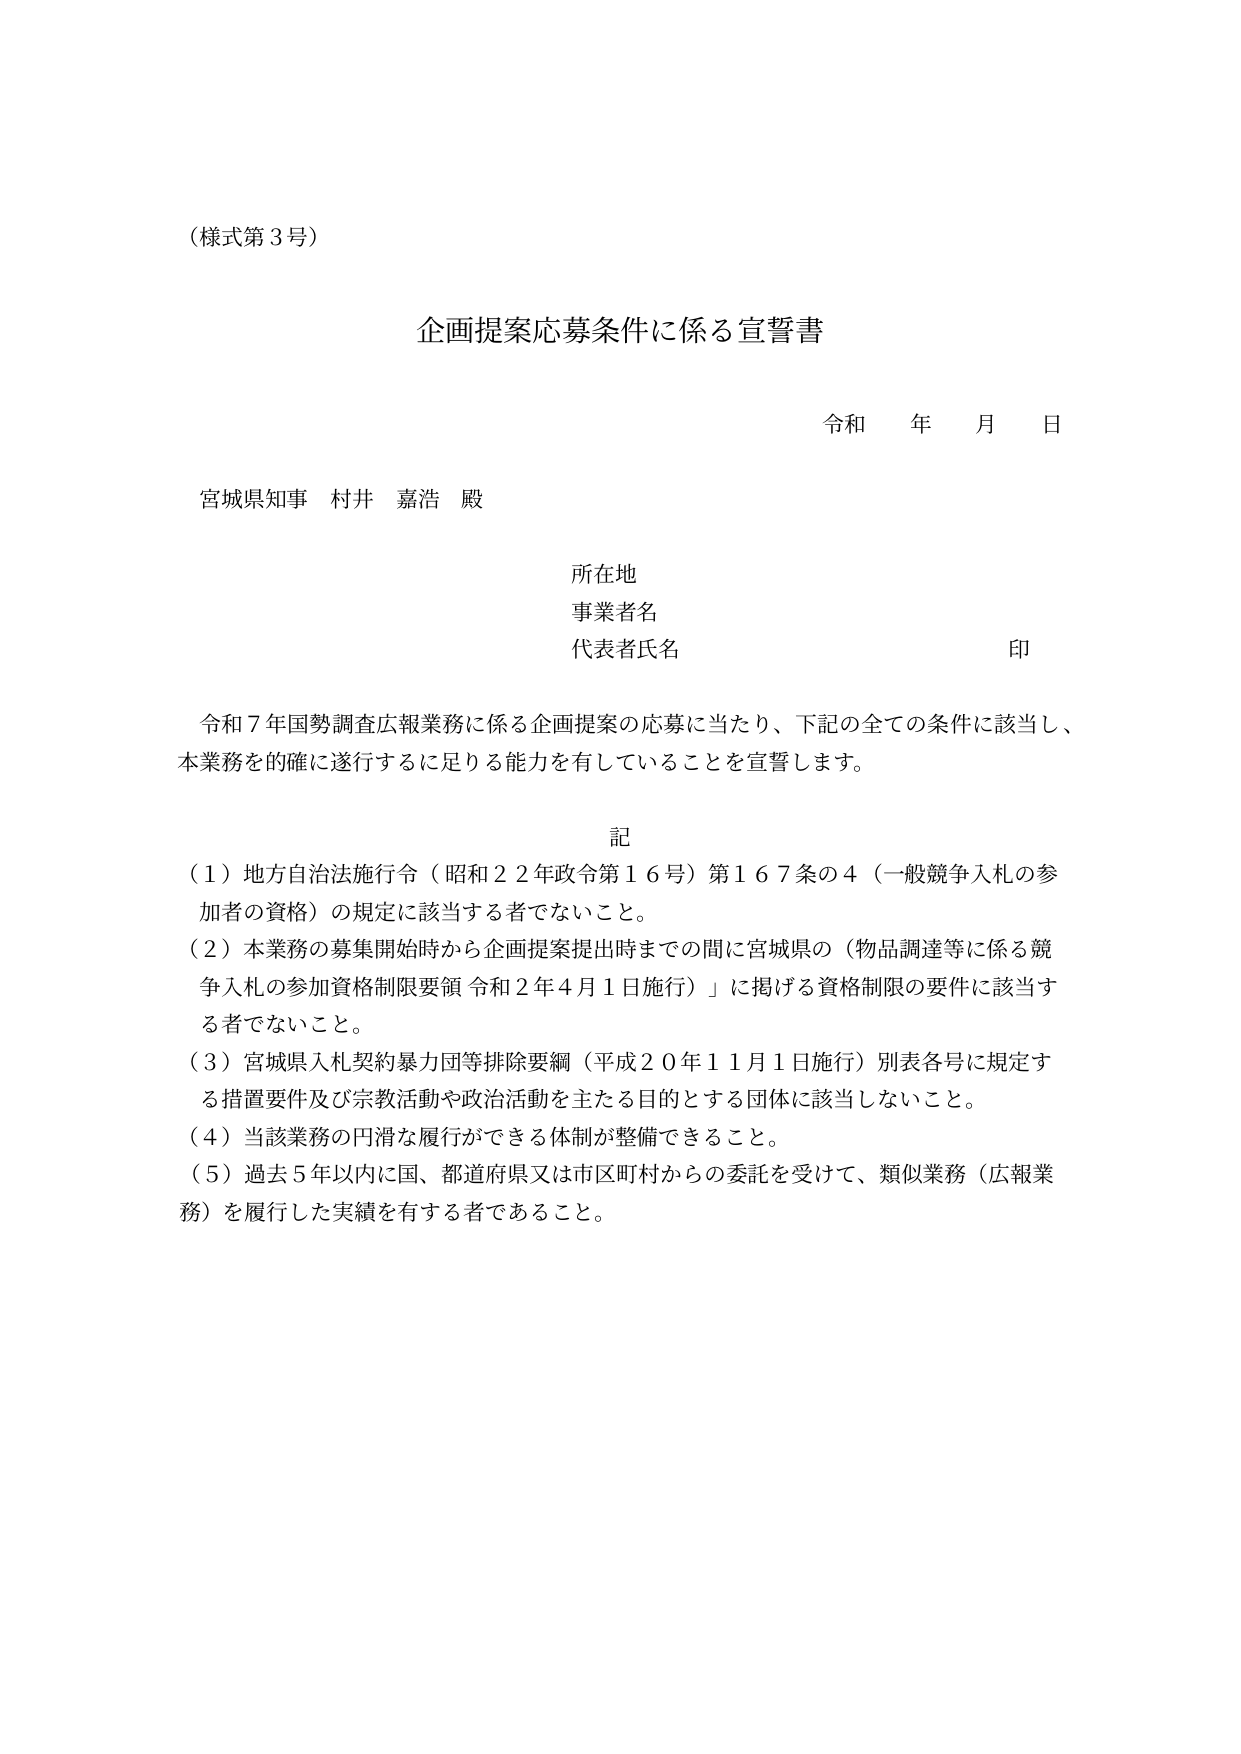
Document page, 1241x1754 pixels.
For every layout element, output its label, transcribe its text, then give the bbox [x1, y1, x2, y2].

text 所在地 [177, 554, 1063, 592]
text （２）本業務の募集開始時から企画提案提出時までの間に宮城県の（物品調達等に係る競争入札の参加資格制限要領 令和２年４月１日施行）」に掲げる資格制限の要件に該当する者でないこと。 [177, 929, 1063, 1042]
text 事業者名 [177, 592, 1063, 629]
text 宮城県知事 村井 嘉浩 殿 [177, 479, 1063, 517]
text 企画提案応募条件に係る宣誓書 [177, 292, 1063, 367]
text 代表者氏名 印 [177, 629, 1063, 667]
text （様式第３号） [177, 217, 1063, 254]
text 令和 年 月 日 [177, 404, 1063, 442]
text （３）宮城県入札契約暴力団等排除要綱（平成２０年１１月１日施行）別表各号に規定する措置要件及び宗教活動や政治活動を主たる目的とする団体に該当しないこと。 [177, 1042, 1063, 1117]
text （５）過去５年以内に国、都道府県又は市区町村からの委託を受けて、類似業務（広報業務）を履行した実績を有する者であること。 [179, 1154, 1063, 1229]
text 令和７年国勢調査広報業務に係る企画提案の応募に当たり、下記の全ての条件に該当し、本業務を的確に遂行するに足りる能力を有していることを宣誓します。 [177, 704, 1063, 779]
text （１）地方自治法施行令（ 昭和２２年政令第１６号）第１６７条の４（一般競争入札の参加者の資格）の規定に該当する者でないこと。 [177, 854, 1063, 929]
text （４）当該業務の円滑な履行ができる体制が整備できること。 [177, 1117, 1063, 1154]
text 記 [177, 817, 1063, 854]
